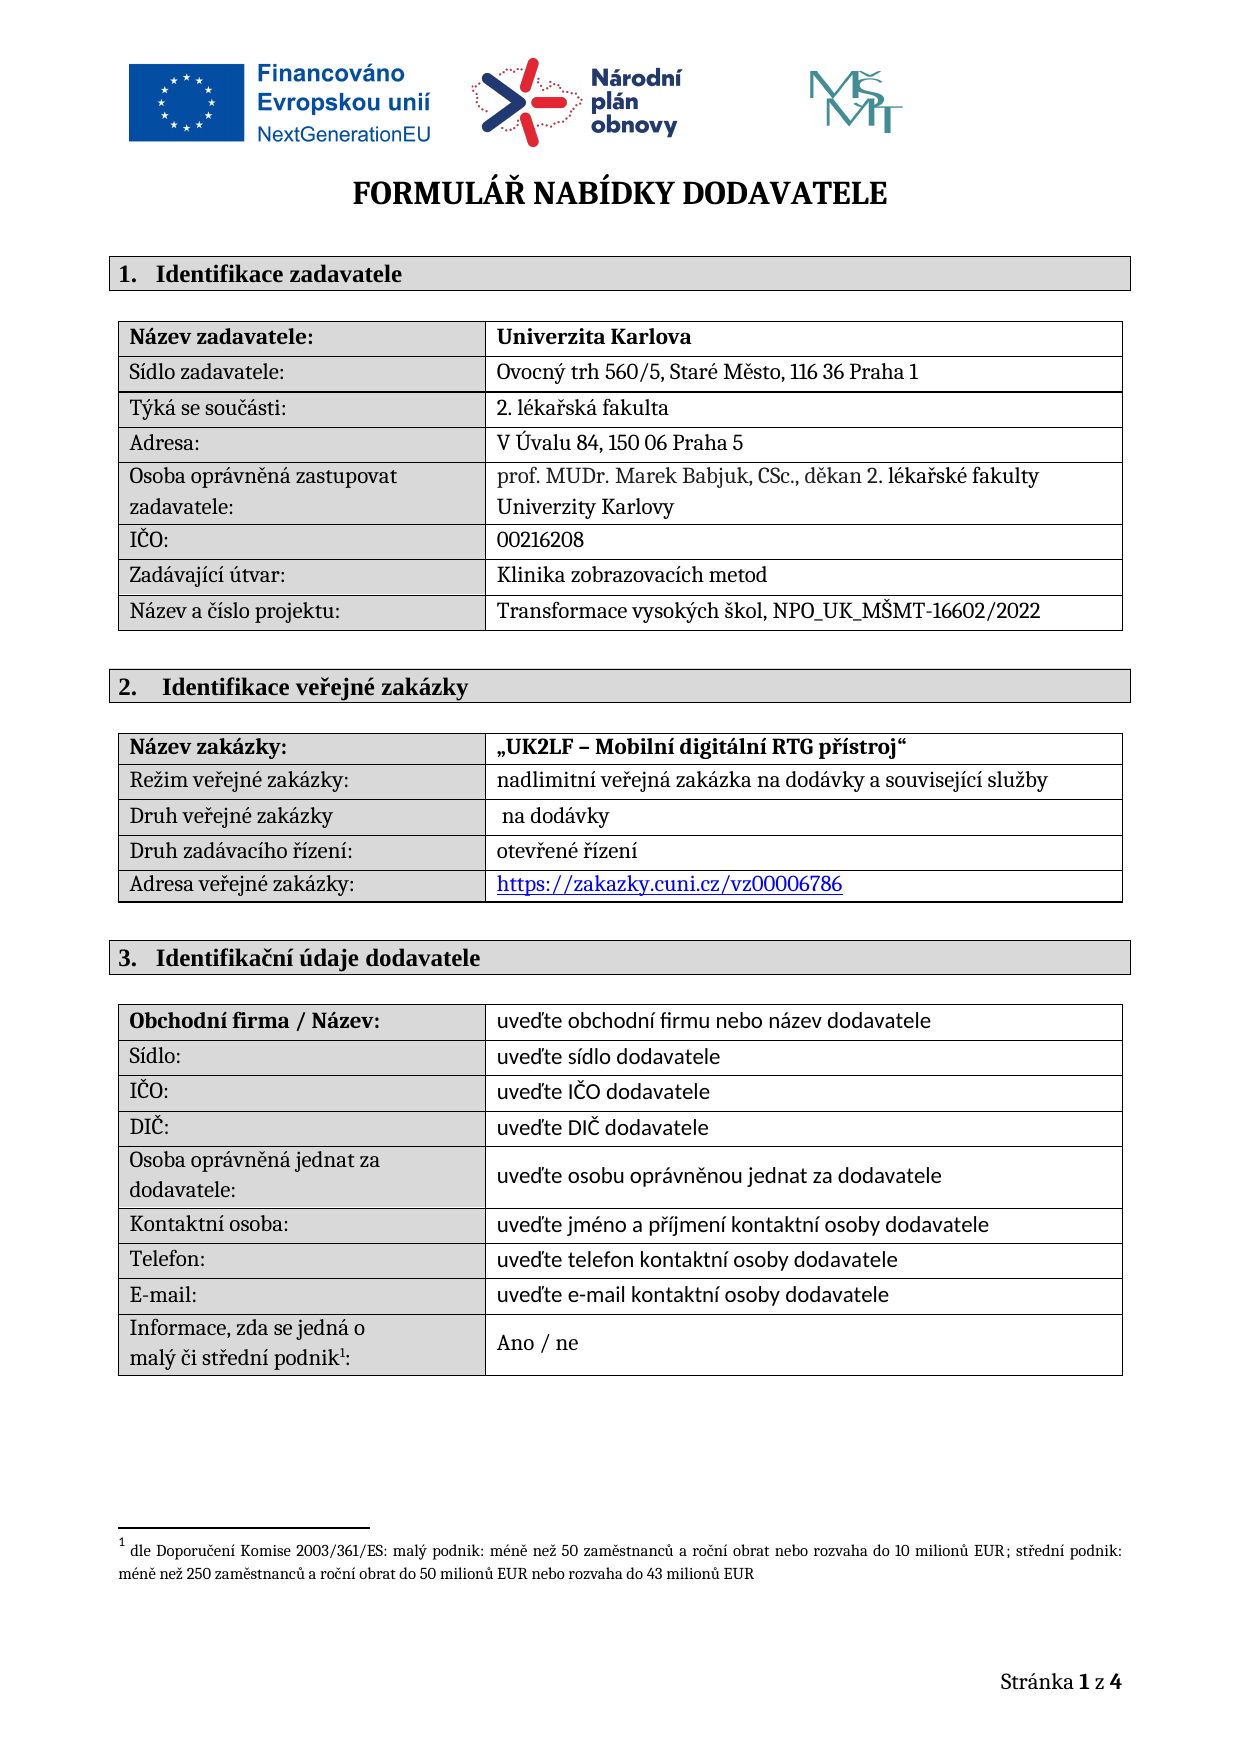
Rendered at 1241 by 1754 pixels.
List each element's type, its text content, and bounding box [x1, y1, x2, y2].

table_cell [486, 393, 1122, 427]
table_cell Osoba oprávněná jednat za dodavatele: [119, 1147, 485, 1207]
table_cell E-mail: [119, 1279, 485, 1314]
table_cell Kontaktní osoba: [119, 1209, 485, 1243]
table_cell Telefon: [119, 1244, 485, 1278]
table_cell Sídlo: [119, 1041, 485, 1075]
table_header „UK2LF – Mobilní digitální RTG přístroj“ [486, 734, 1122, 764]
table_cell Ano / ne [486, 1315, 1122, 1375]
table_cell 00216208 [486, 525, 1122, 559]
table_cell Druh zadávacího řízení: [119, 836, 485, 870]
table_cell Název a číslo projektu: [119, 596, 485, 630]
table_cell Ovocný trh 560/5, Staré Město, 116 36 Praha 1 [486, 357, 1122, 391]
table_header Obchodní firma / Název: [119, 1005, 485, 1040]
picture [796, 57, 917, 147]
picture [471, 58, 683, 147]
table_header Název zakázky: [119, 734, 485, 764]
table_cell Klinika zobrazovacích metod [486, 560, 1122, 594]
table_cell Druh veřejné zakázky [119, 800, 485, 835]
table_cell DIČ: [119, 1112, 485, 1146]
subtitle Identifikační údaje dodavatele [110, 941, 1130, 974]
table_cell https://zakazky.cuni.cz/vz00006786 [486, 871, 1122, 901]
table_cell Osoba oprávněná zastupovat zadavatele: [119, 463, 485, 524]
table_cell Týká se součásti: [119, 393, 485, 427]
table_cell Transformace vysokých škol, NPO_UK_MŠMT-16602/2022 [486, 596, 1122, 630]
table_cell otevřené řízení [486, 836, 1122, 870]
table_cell Informace, zda se jedná o malý či střední podnik: [119, 1315, 485, 1375]
table_cell Adresa veřejné zakázky: [119, 871, 485, 901]
text FORMULÁŘ NABÍDKY DODAVATELE [118, 175, 1122, 213]
subtitle Identifikace veřejné zakázky [110, 670, 1130, 702]
table_cell IČO: [119, 1076, 485, 1111]
table_header Univerzita Karlova [486, 322, 1122, 356]
table_cell [486, 800, 1122, 835]
table_header Název zadavatele: [119, 322, 485, 356]
table_cell V Úvalu 84, 150 06 Praha 5 [486, 428, 1122, 462]
table_cell Zadávající útvar: [119, 560, 485, 594]
subtitle Identifikace zadavatele [110, 257, 1130, 290]
table_cell IČO: [119, 525, 485, 559]
table_cell Adresa: [119, 428, 485, 462]
table_cell prof. MUDr. Marek Babjuk, CSc., děkan 2. lékařské fakulty Univerzity Karlovy [486, 463, 1122, 524]
picture [118, 57, 451, 147]
table_cell nadlimitní veřejná zakázka na dodávky a související služby [486, 765, 1122, 799]
table_cell Režim veřejné zakázky: [119, 765, 485, 799]
table_cell Sídlo zadavatele: [119, 357, 485, 391]
